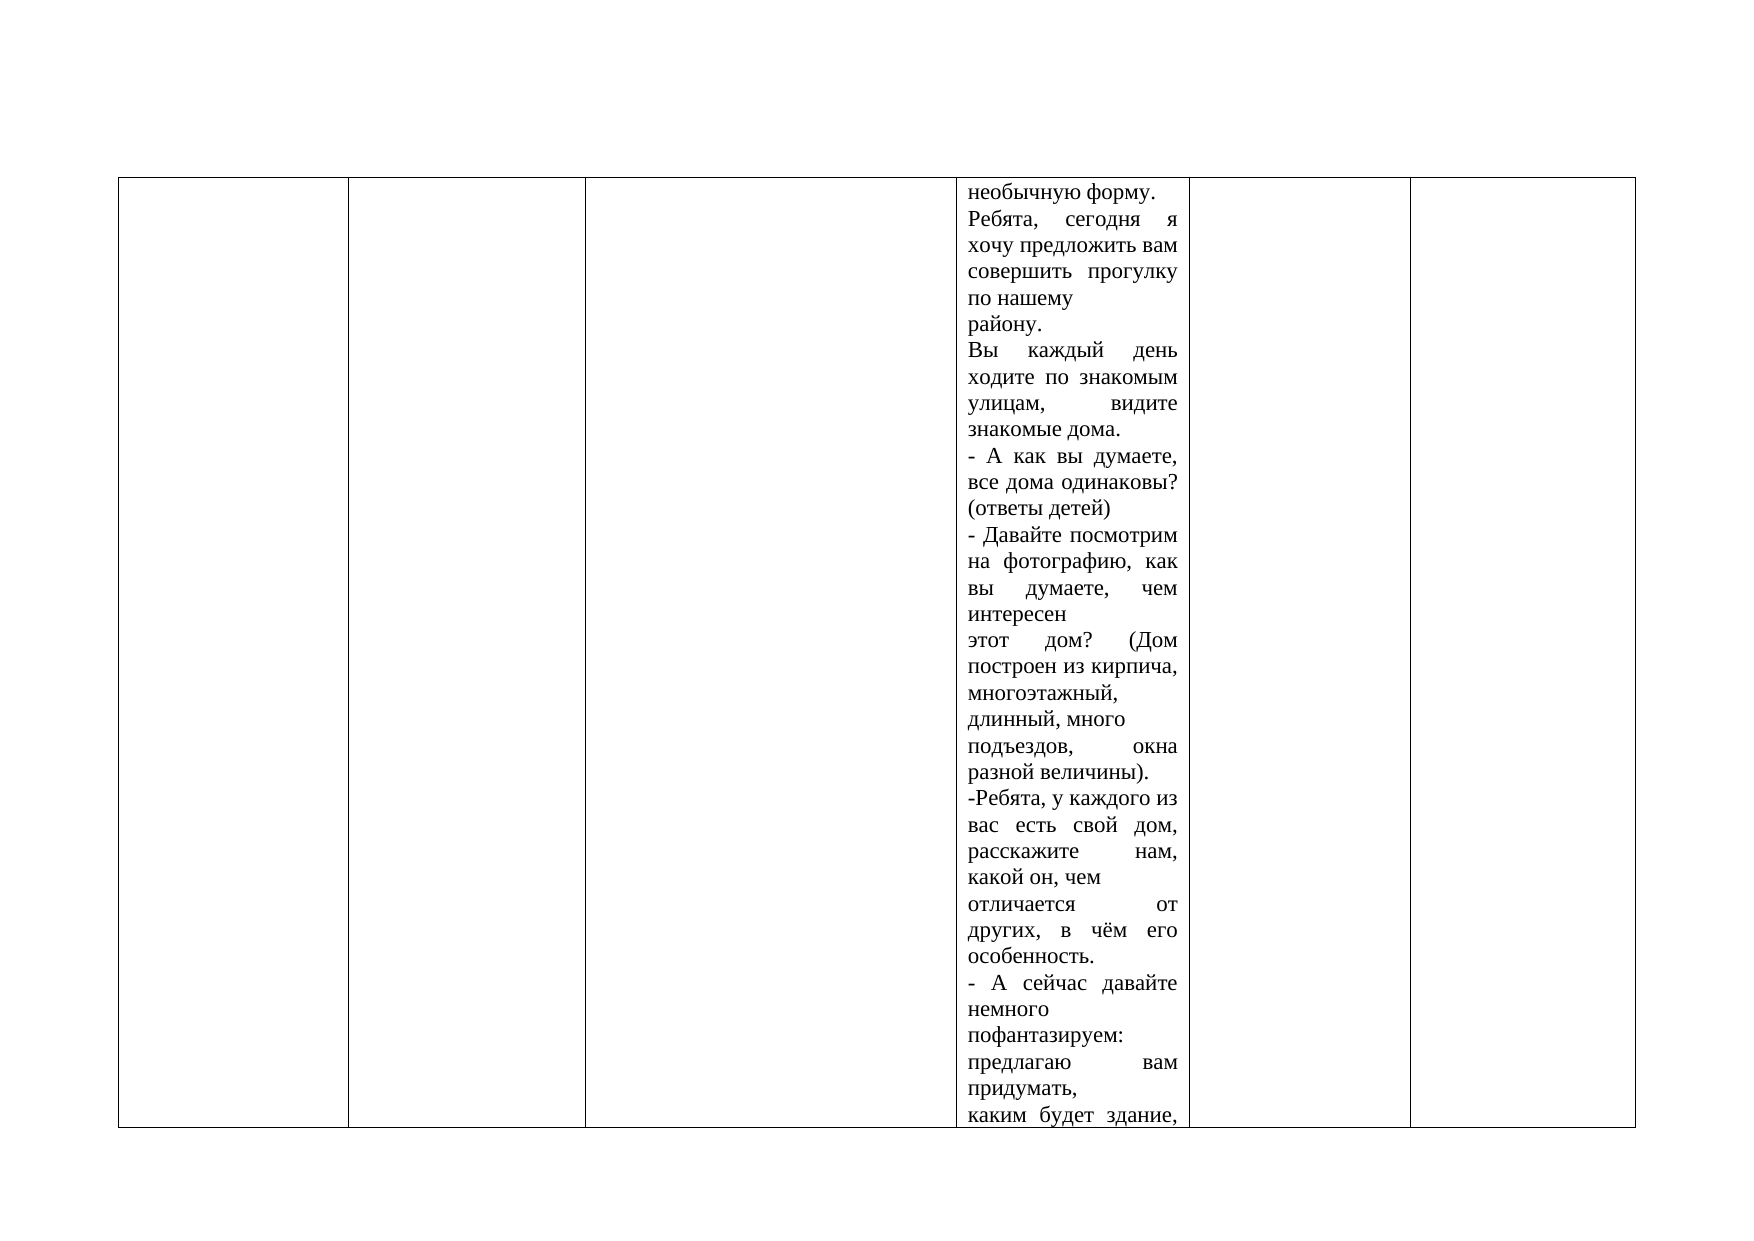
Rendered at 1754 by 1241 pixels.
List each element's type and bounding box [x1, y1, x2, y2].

table_cell [119, 178, 348, 1127]
table_cell [586, 178, 956, 1127]
table_cell [957, 178, 1189, 1127]
table_cell [1190, 178, 1410, 1127]
table_cell [1411, 178, 1635, 1127]
table_cell [349, 178, 585, 1127]
